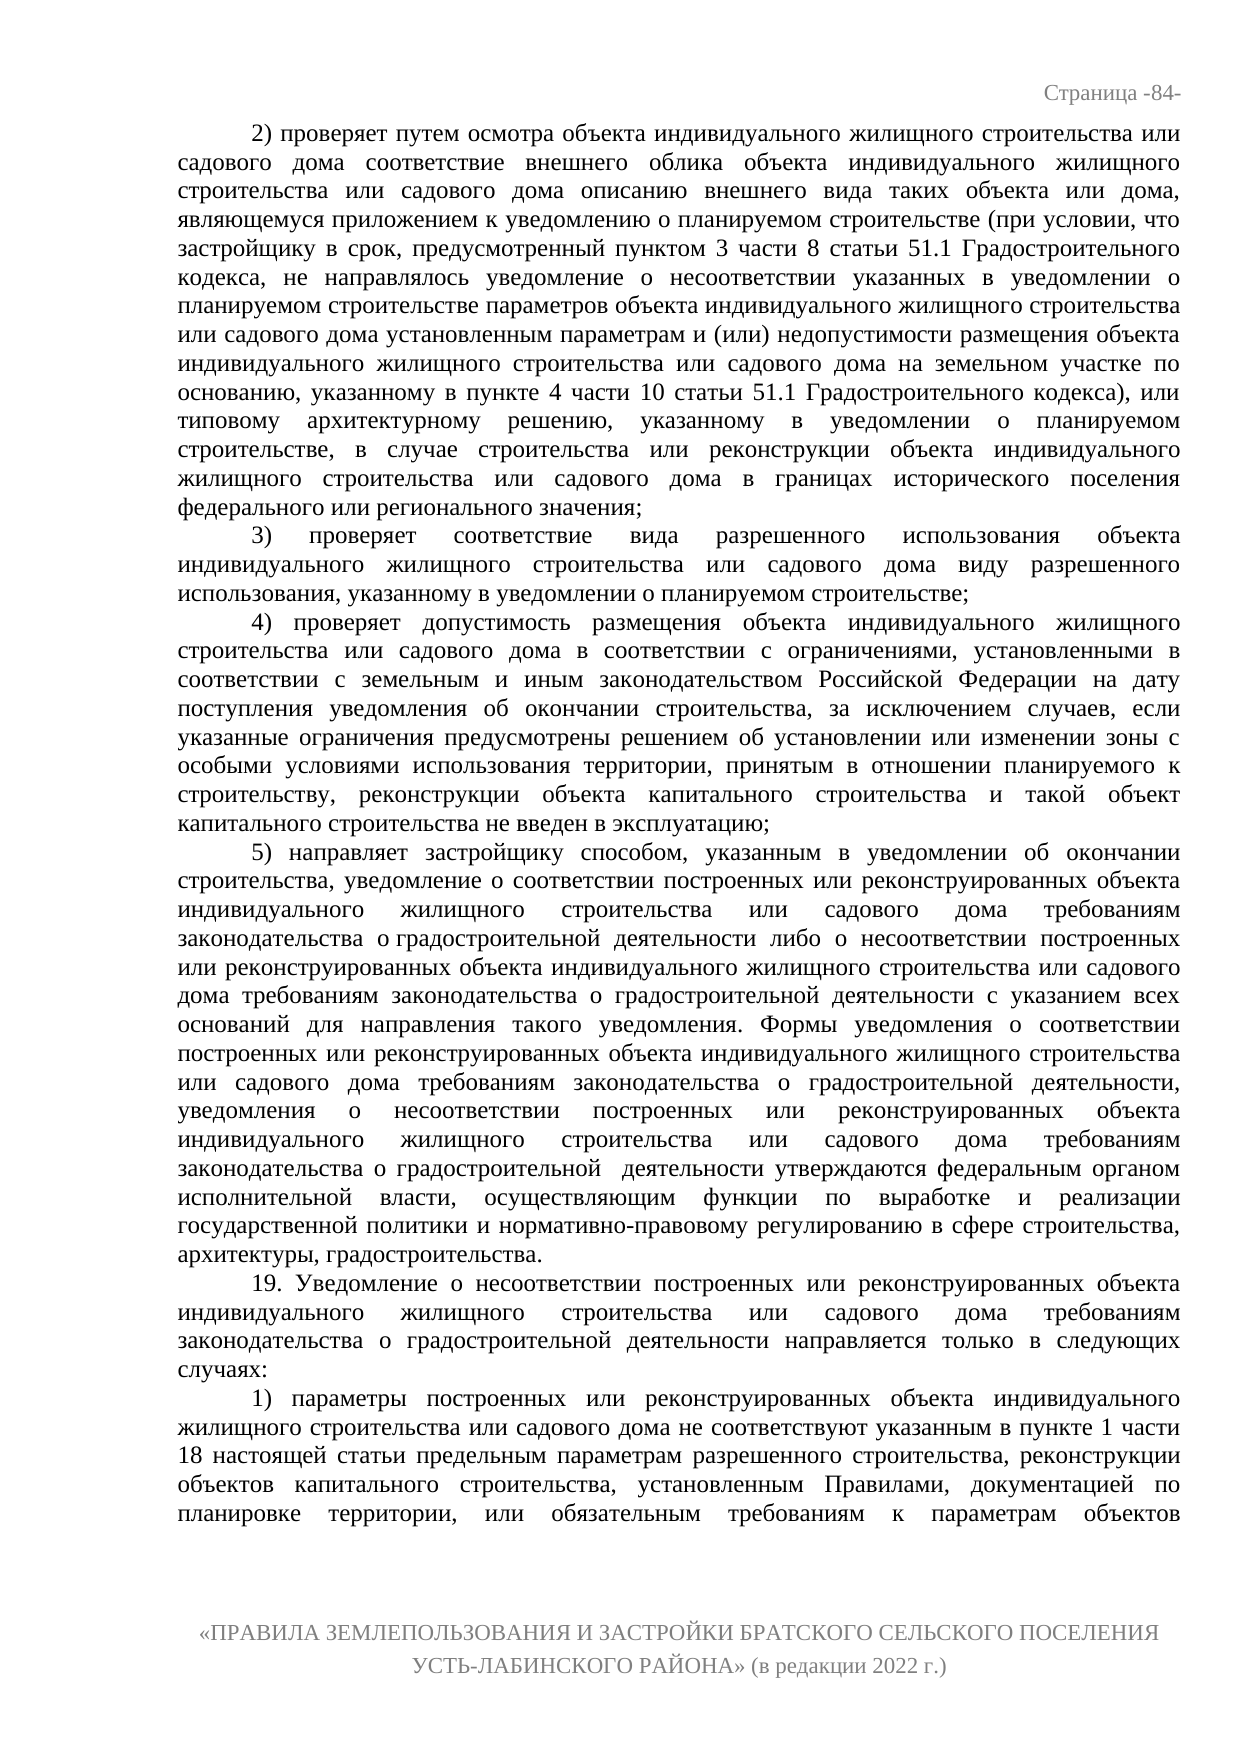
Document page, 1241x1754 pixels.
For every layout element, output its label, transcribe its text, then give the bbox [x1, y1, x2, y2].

text 5) направляет застройщику способом, указанным в уведомлении об окончании строительства, уведомление о соответствии построенных или реконструированных объекта индивидуального жилищного строительства или садового дома требованиям законодательства о градостроительной деятельности либо о несоответствии построенных или реконструированных объекта индивидуального жилищного строительства или садового дома требованиям законодательства о градостроительной деятельности с указанием всех оснований для направления такого уведомления. Формы уведомления о соответствии построенных или реконструированных объекта индивидуального жилищного строительства или садового дома требованиям законодательства о градостроительной деятельности, уведомления о несоответствии построенных или реконструированных объекта индивидуального жилищного строительства или садового дома требованиям законодательства о градостроительной деятельности утверждаются федеральным органом исполнительной власти, осуществляющим функции по выработке и реализации государственной политики и нормативно-правовому регулированию в сфере строительства, архитектуры, градостроительства. [177, 837, 1181, 1268]
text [177, 1383, 1181, 1527]
text 19. Уведомление о несоответствии построенных или реконструированных объекта индивидуального жилищного строительства или садового дома требованиям законодательства о градостроительной деятельности направляется только в следующих случаях: [177, 1268, 1181, 1383]
text 2) проверяет путем осмотра объекта индивидуального жилищного строительства или садового дома соответствие внешнего облика объекта индивидуального жилищного строительства или садового дома описанию внешнего вида таких объекта или дома, являющемуся приложением к уведомлению о планируемом строительстве (при условии, что застройщику в срок, предусмотренный пунктом 3 части 8 статьи 51.1 Градостроительного кодекса, не направлялось уведомление о несоответствии указанных в уведомлении о планируемом строительстве параметров объекта индивидуального жилищного строительства или садового дома установленным параметрам и (или) недопустимости размещения объекта индивидуального жилищного строительства или садового дома на земельном участке по основанию, указанному в пункте 4 части 10 статьи 51.1 Градостроительного кодекса), или типовому архитектурному решению, указанному в уведомлении о планируемом строительстве, в случае строительства или реконструкции объекта индивидуального жилищного строительства или садового дома в границах исторического поселения федерального или регионального значения; [177, 118, 1181, 521]
text 4) проверяет допустимость размещения объекта индивидуального жилищного строительства или садового дома в соответствии с ограничениями, установленными в соответствии с земельным и иным законодательством Российской Федерации на дату поступления уведомления об окончании строительства, за исключением случаев, если указанные ограничения предусмотрены решением об установлении или изменении зоны с особыми условиями использования территории, принятым в отношении планируемого к строительству, реконструкции объекта капитального строительства и такой объект капитального строительства не введен в эксплуатацию; [177, 607, 1181, 837]
text 3) проверяет соответствие вида разрешенного использования объекта индивидуального жилищного строительства или садового дома виду разрешенного использования, указанному в уведомлении о планируемом строительстве; [177, 521, 1181, 607]
